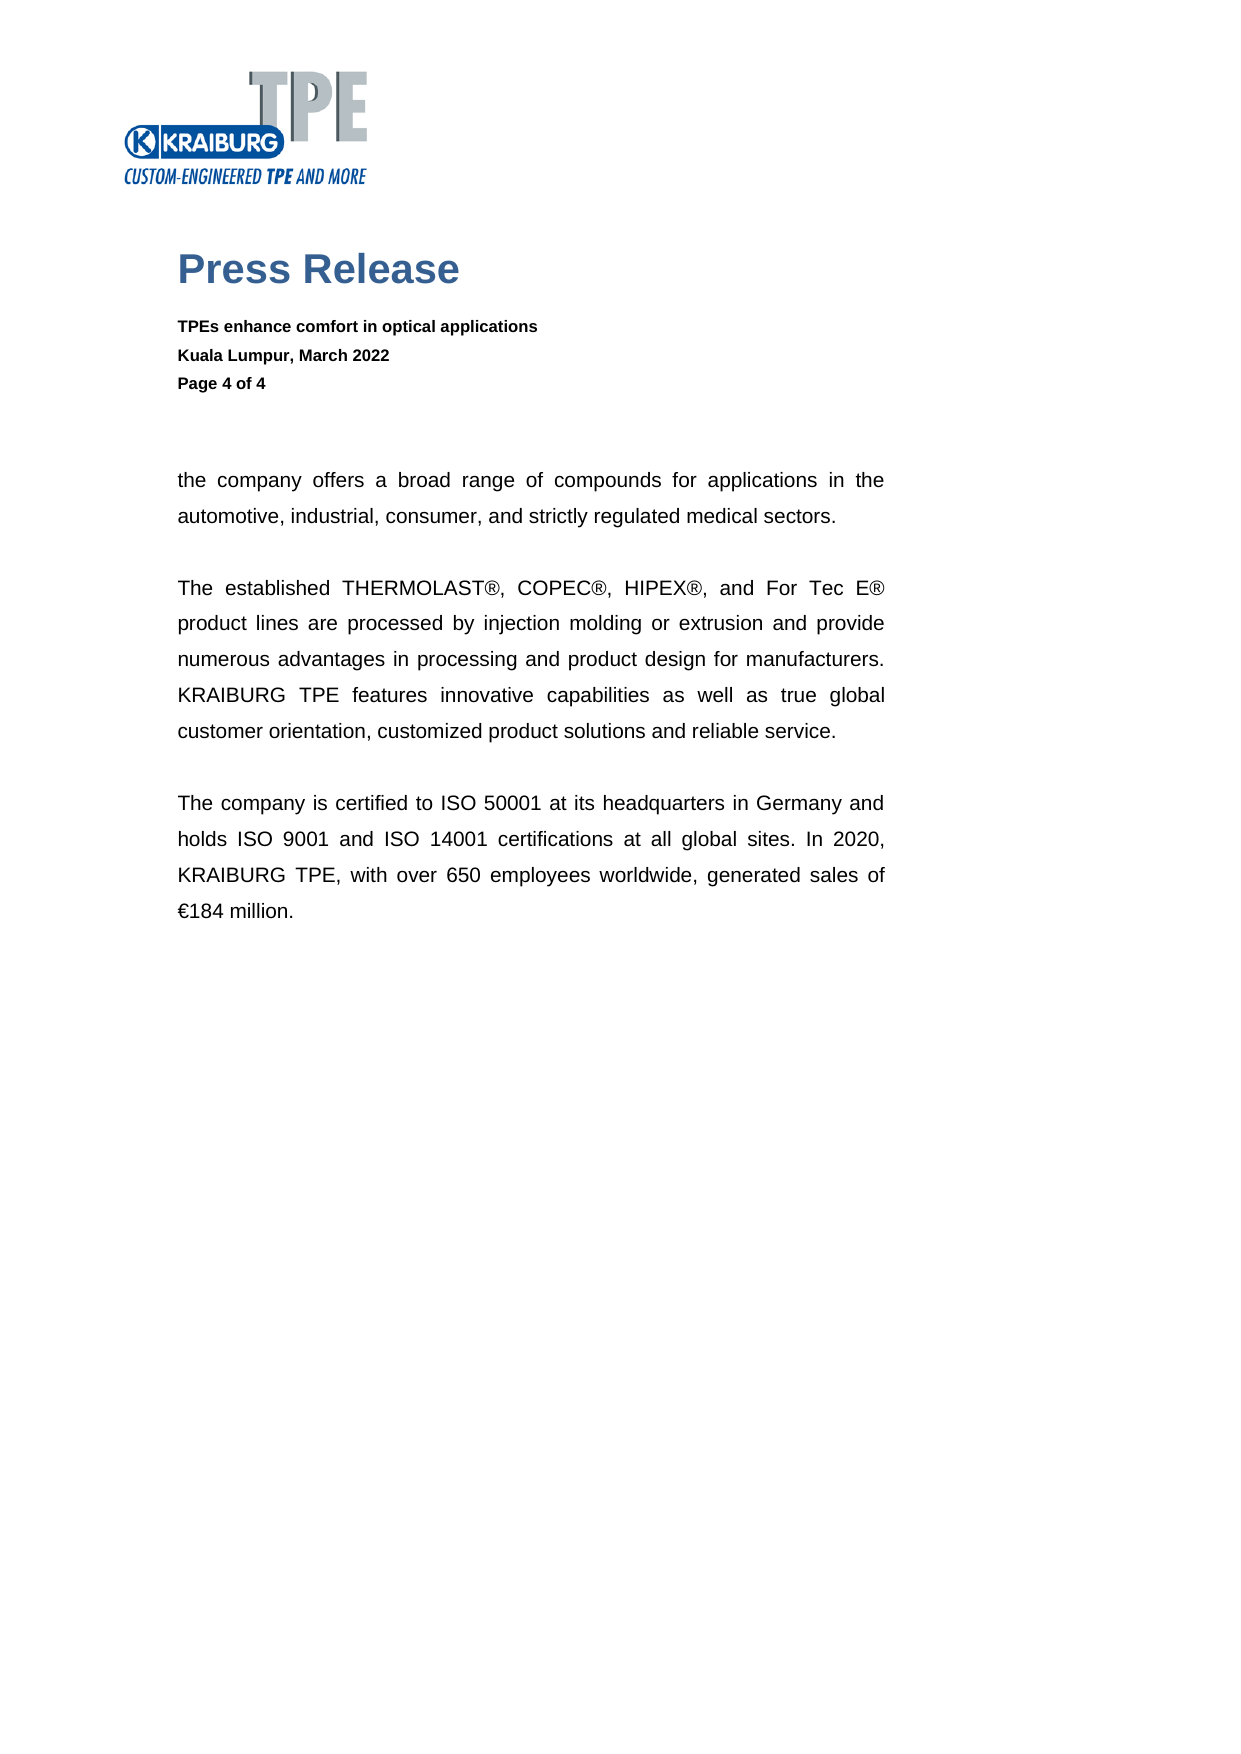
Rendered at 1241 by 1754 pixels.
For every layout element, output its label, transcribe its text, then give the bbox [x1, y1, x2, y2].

picture [112, 55, 379, 200]
text The company is certified to ISO 50001 at its headquarters in Germany and holds ISO 9001 and ISO 14001 certifications at all global sites. In 2020, KRAIBURG TPE, with over 650 employees worldwide, generated sales of €184 million. [177, 791, 886, 923]
text The established THERMOLAST®, COPEC®, HIPEX®, and For Tec E® product lines are processed by injection molding or extrusion and provide numerous advantages in processing and product design for manufacturers. KRAIBURG TPE features innovative capabilities as well as true global customer orientation, customized product solutions and reliable service. [177, 575, 886, 743]
